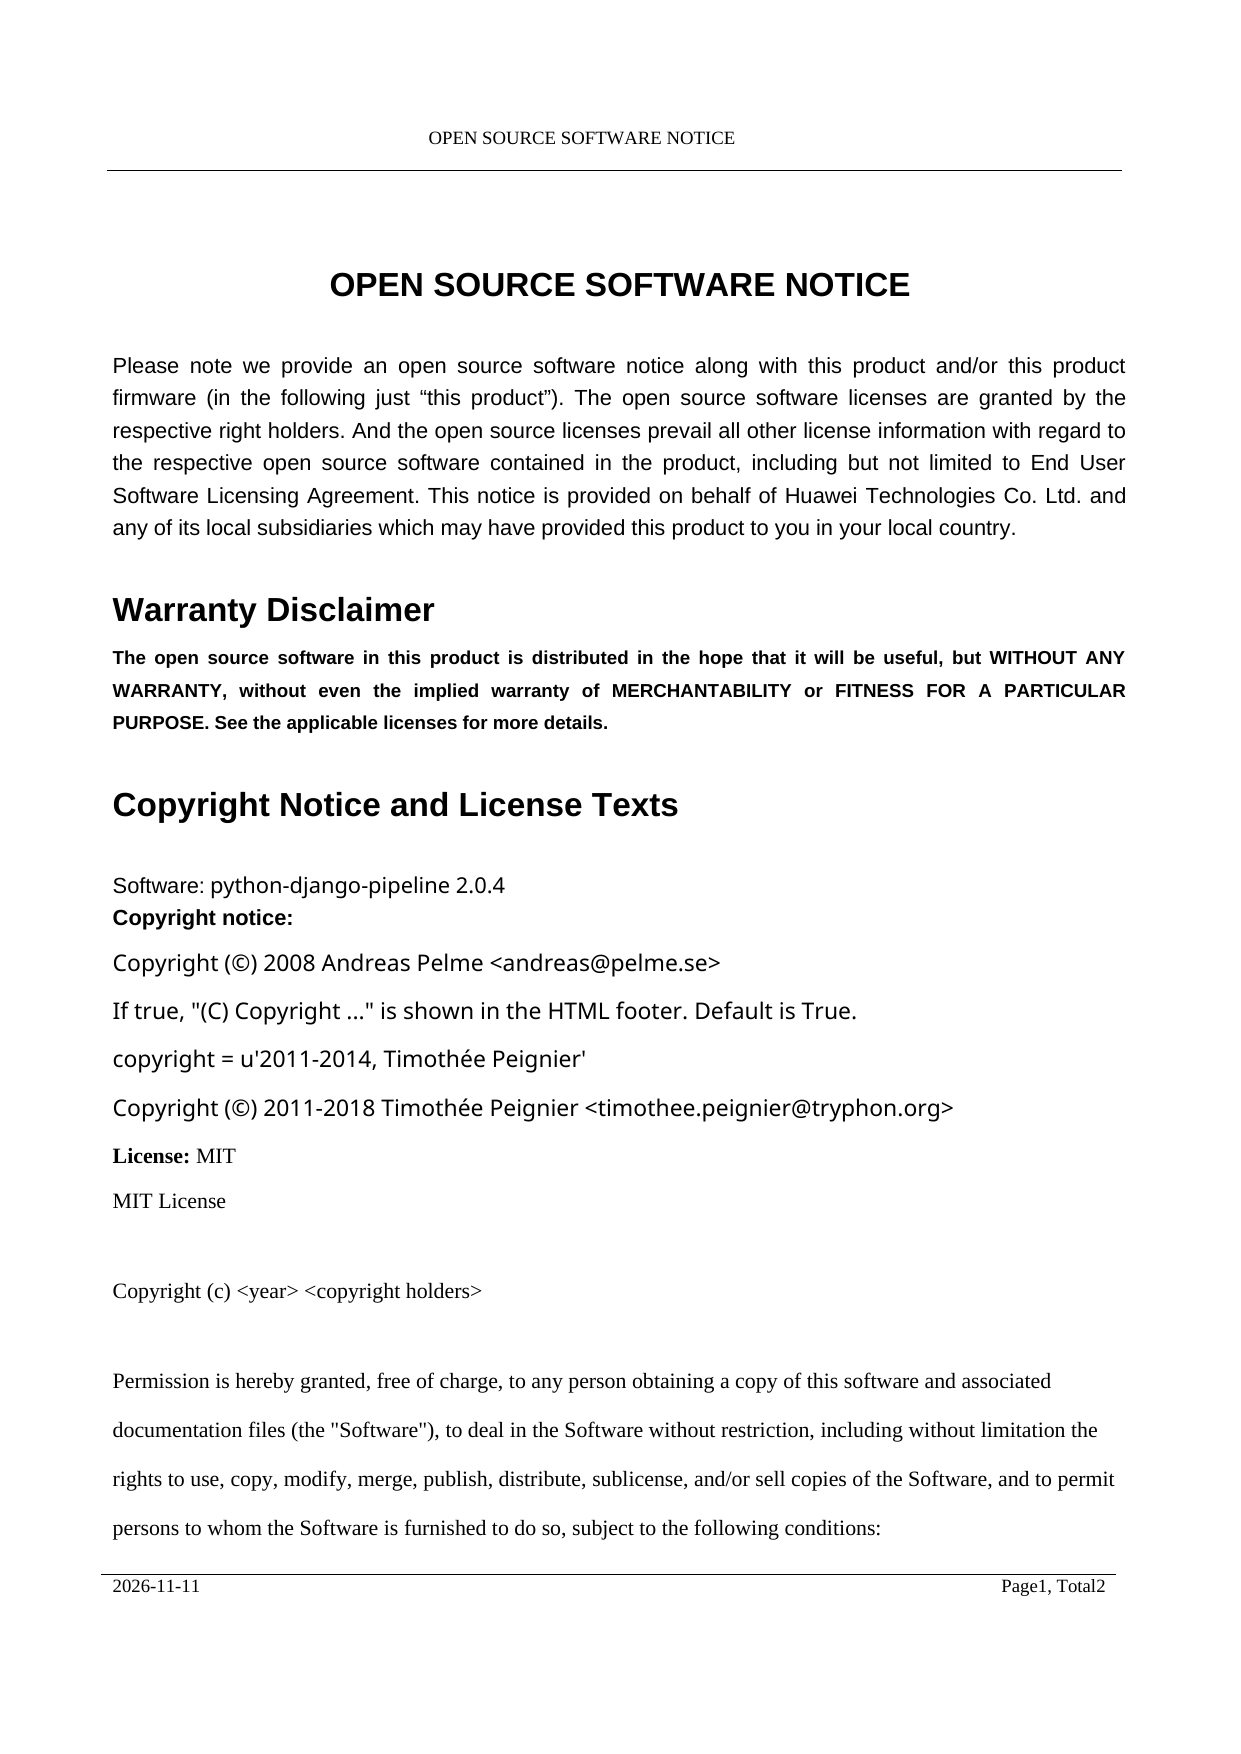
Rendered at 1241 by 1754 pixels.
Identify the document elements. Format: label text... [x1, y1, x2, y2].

text OPEN SOURCE SOFTWARE NOTICE [112, 251, 1128, 316]
text Permission is hereby granted, free of charge, to any person obtaining a copy of this software and associated documentation files (the "Software"), to deal in the Software without restriction, including without limitation the rights to use, copy, modify, merge, publish, distribute, sublicense, and/or sell copies of the Software, and to permit persons to whom the Software is furnished to do so, subject to the following conditions: [112, 1364, 1128, 1543]
text If true, "(C) Copyright ..." is shown in the HTML footer. Default is True. [112, 995, 1128, 1027]
text Software: python-django-pipeline 2.0.4 [112, 869, 1128, 901]
text Warranty Disclaimer [112, 576, 1128, 641]
text Copyright (©) 2011-2018 Timothée Peignier <timothee.peignier@tryphon.org> [112, 1091, 1128, 1123]
text Copyright Notice and License Texts [112, 771, 1128, 836]
text copyright = u'2011-2014, Timothée Peignier' [112, 1043, 1128, 1075]
text Please note we provide an open source software notice along with this product and/or this product firmware (in the following just “this product”). The open source software licenses are granted by the respective right holders. And the open source licenses prevail all other license information with regard to the respective open source software contained in the product, including but not limited to End User Software Licensing Agreement. This notice is provided on behalf of Huawei Technologies Co. Ltd. and any of its local subsidiaries which may have provided this product to you in your local country. [112, 349, 1128, 544]
text Copyright (©) 2008 Andreas Pelme <andreas@pelme.se> [112, 947, 1128, 979]
text Copyright (c) <year> <copyright holders> [112, 1274, 1128, 1307]
text License: MIT [112, 1139, 1128, 1172]
text Copyright notice: [112, 901, 1128, 934]
text MIT License [112, 1184, 1128, 1217]
text The open source software in this product is distributed in the hope that it will be useful, but WITHOUT ANY WARRANTY, without even the implied warranty of MERCHANTABILITY or FITNESS FOR A PARTICULAR PURPOSE. See the applicable licenses for more details. [112, 641, 1128, 739]
